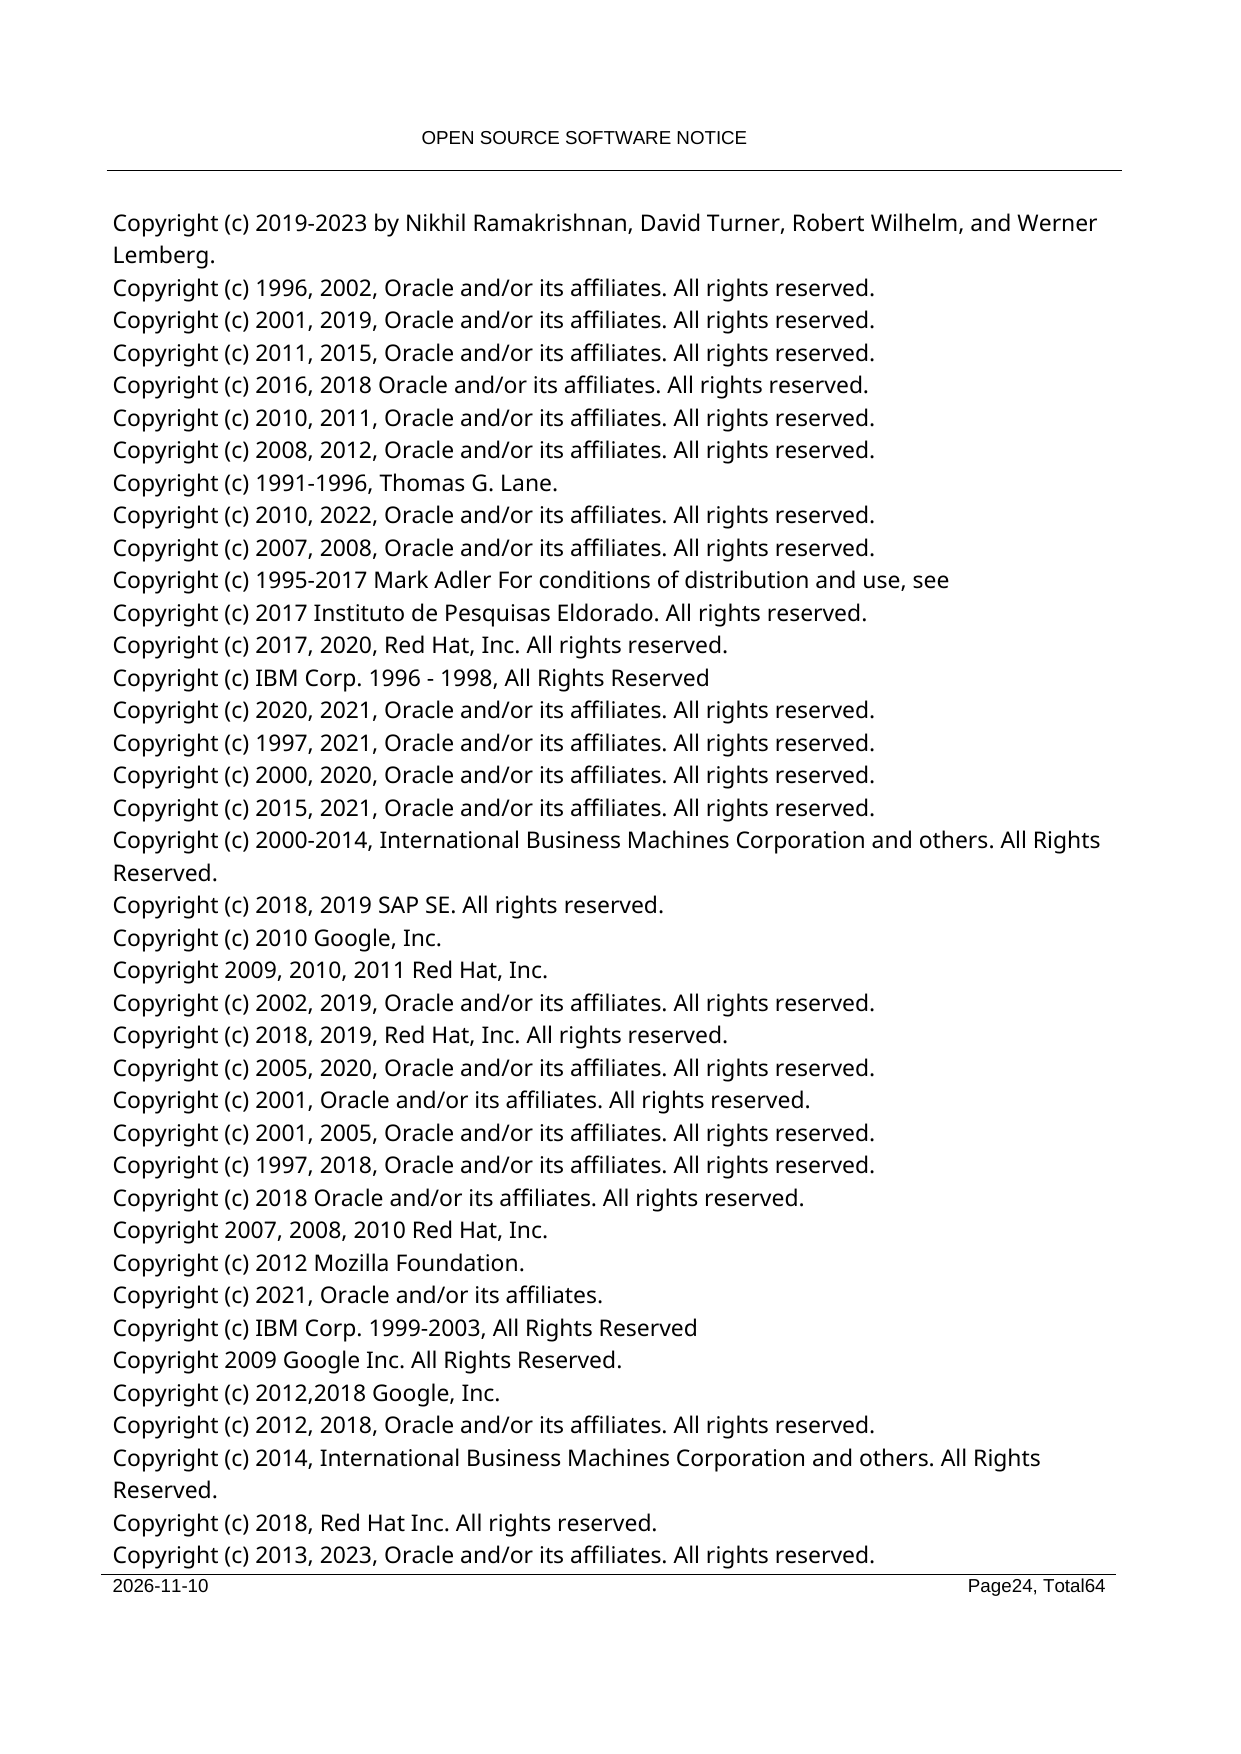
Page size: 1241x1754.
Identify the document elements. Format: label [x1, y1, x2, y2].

text [112, 206, 1128, 1571]
